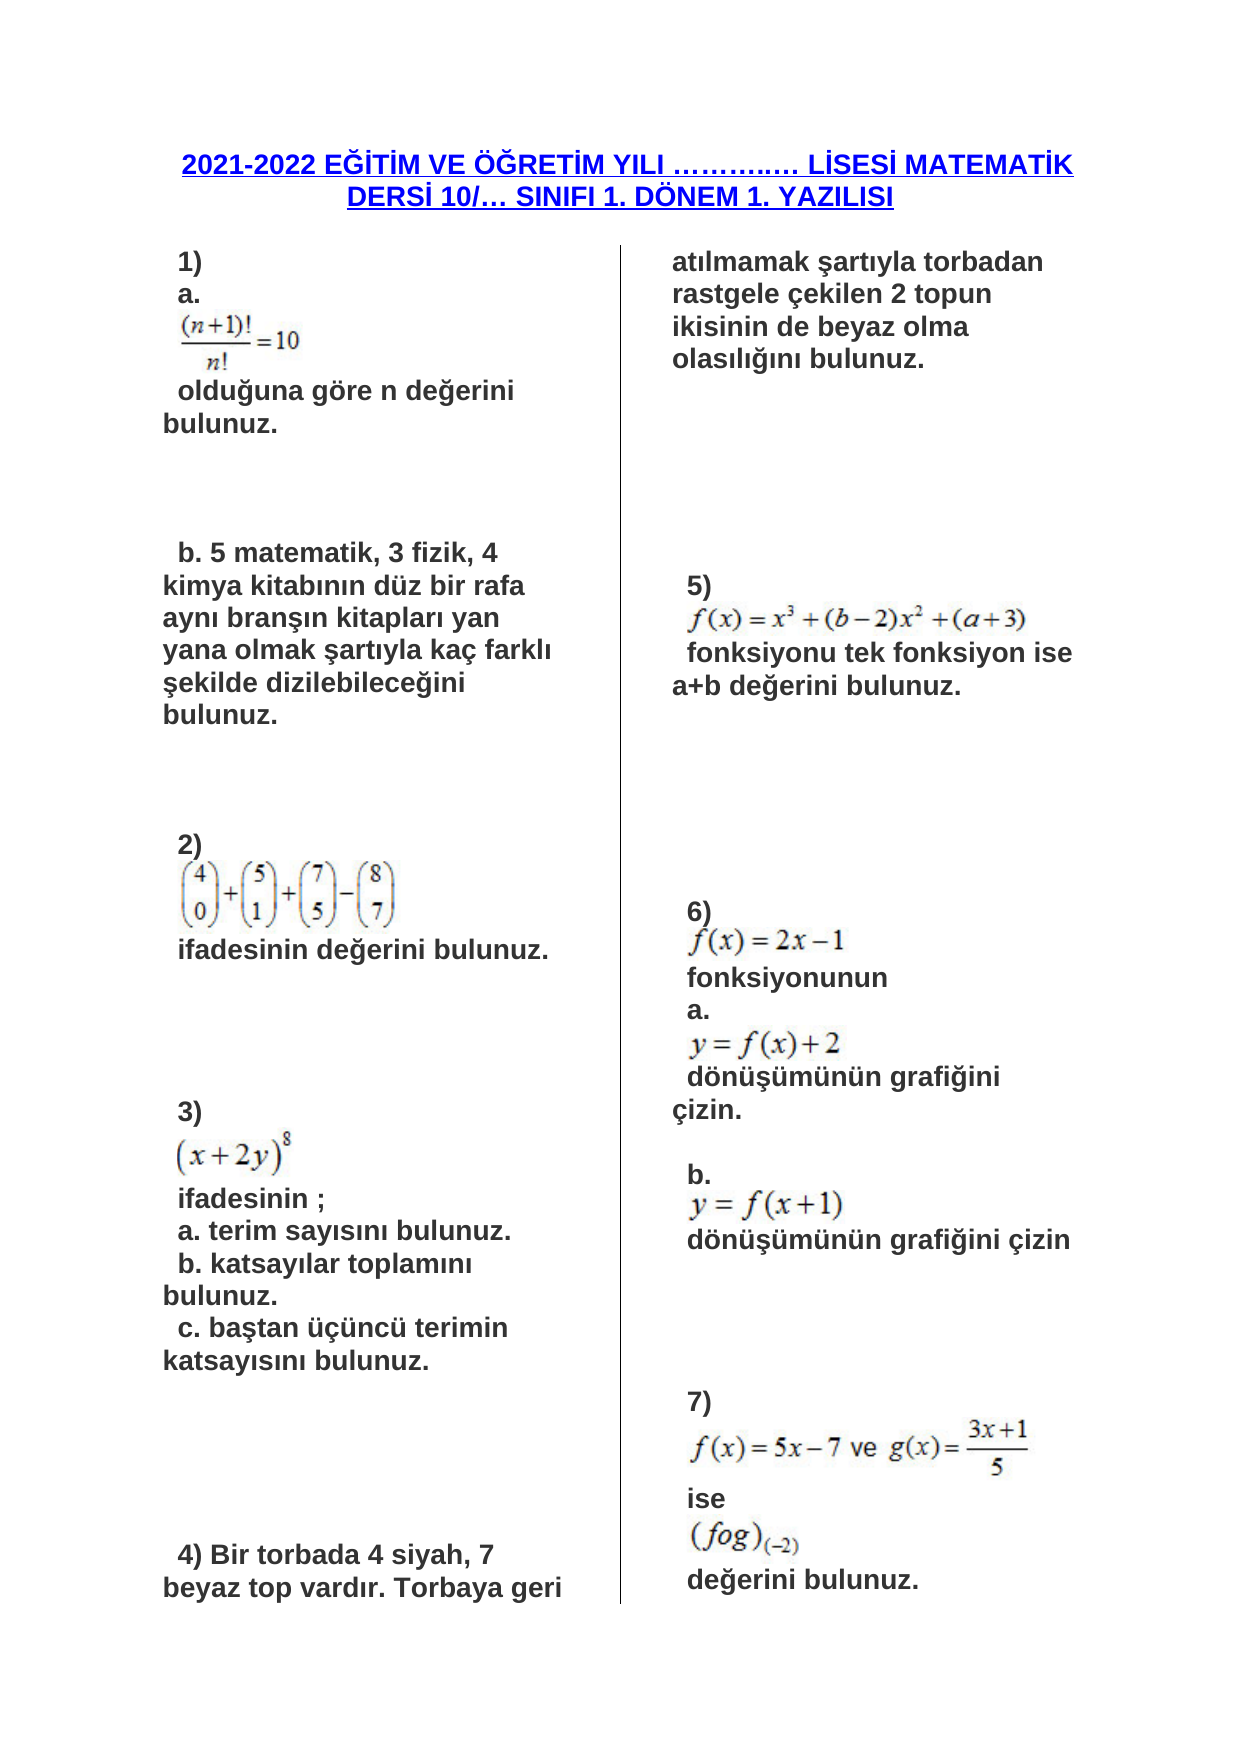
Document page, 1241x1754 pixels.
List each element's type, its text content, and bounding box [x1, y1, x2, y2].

text 2) [162, 828, 568, 860]
text 2021-2022 EĞİTİM VE ÖĞRETİM YILI ………..… LİSESİ MATEMATİK DERSİ 10/… SINIFI 1. DÖNEM 1. YAZILISI [162, 148, 1078, 212]
picture [686, 1514, 802, 1564]
picture [686, 1417, 1036, 1482]
picture [686, 1025, 847, 1061]
text a. terim sayısını bulunuz. [162, 1214, 568, 1247]
text ifadesinin değerini bulunuz. [162, 933, 568, 966]
picture [177, 1127, 294, 1182]
text fonksiyonunun [672, 961, 1078, 993]
text 1) [162, 245, 568, 277]
text dönüşümünün grafiğini çizin [672, 1223, 1078, 1256]
text 4) Bir torbada 4 siyah, 7 beyaz top vardır. Torbaya geri atılmamak şartıyla torbadan rastgele çekilen 2 topun ikisinin de beyaz olma olasılığını bulunuz. [672, 245, 1078, 374]
picture [686, 1190, 846, 1224]
text b. katsayılar toplamını bulunuz. [162, 1247, 568, 1311]
text a. [162, 277, 568, 309]
text 6) [672, 895, 1078, 928]
text fonksiyonu tek fonksiyon ise a+b değerini bulunuz. [672, 636, 1078, 701]
text 7) [672, 1385, 1078, 1417]
picture [177, 860, 401, 934]
text değerini bulunuz. [672, 1563, 1078, 1596]
picture [686, 601, 1029, 636]
text dönüşümünün grafiğini çizin. [672, 1060, 1078, 1125]
text olduğuna göre n değerini bulunuz. [162, 374, 568, 439]
text 5) [672, 569, 1078, 601]
picture [686, 927, 849, 961]
picture [177, 309, 303, 375]
text 3) [162, 1095, 568, 1128]
text a. [672, 993, 1078, 1026]
text c. baştan üçüncü terimin katsayısını bulunuz. [162, 1311, 568, 1376]
text b. [672, 1158, 1078, 1190]
text ifadesinin ; [162, 1182, 568, 1214]
text b. 5 matematik, 3 fizik, 4 kimya kitabının düz bir rafa aynı branşın kitapları yan yana olmak şartıyla kaç farklı şekilde dizilebileceğini bulunuz. [162, 536, 568, 731]
text ise [672, 1482, 1078, 1514]
text 4) Bir torbada 4 siyah, 7 beyaz top vardır. Torbaya geri atılmamak şartıyla torbadan rastgele çekilen 2 topun ikisinin de beyaz olma olasılığını bulunuz. [162, 1538, 568, 1603]
